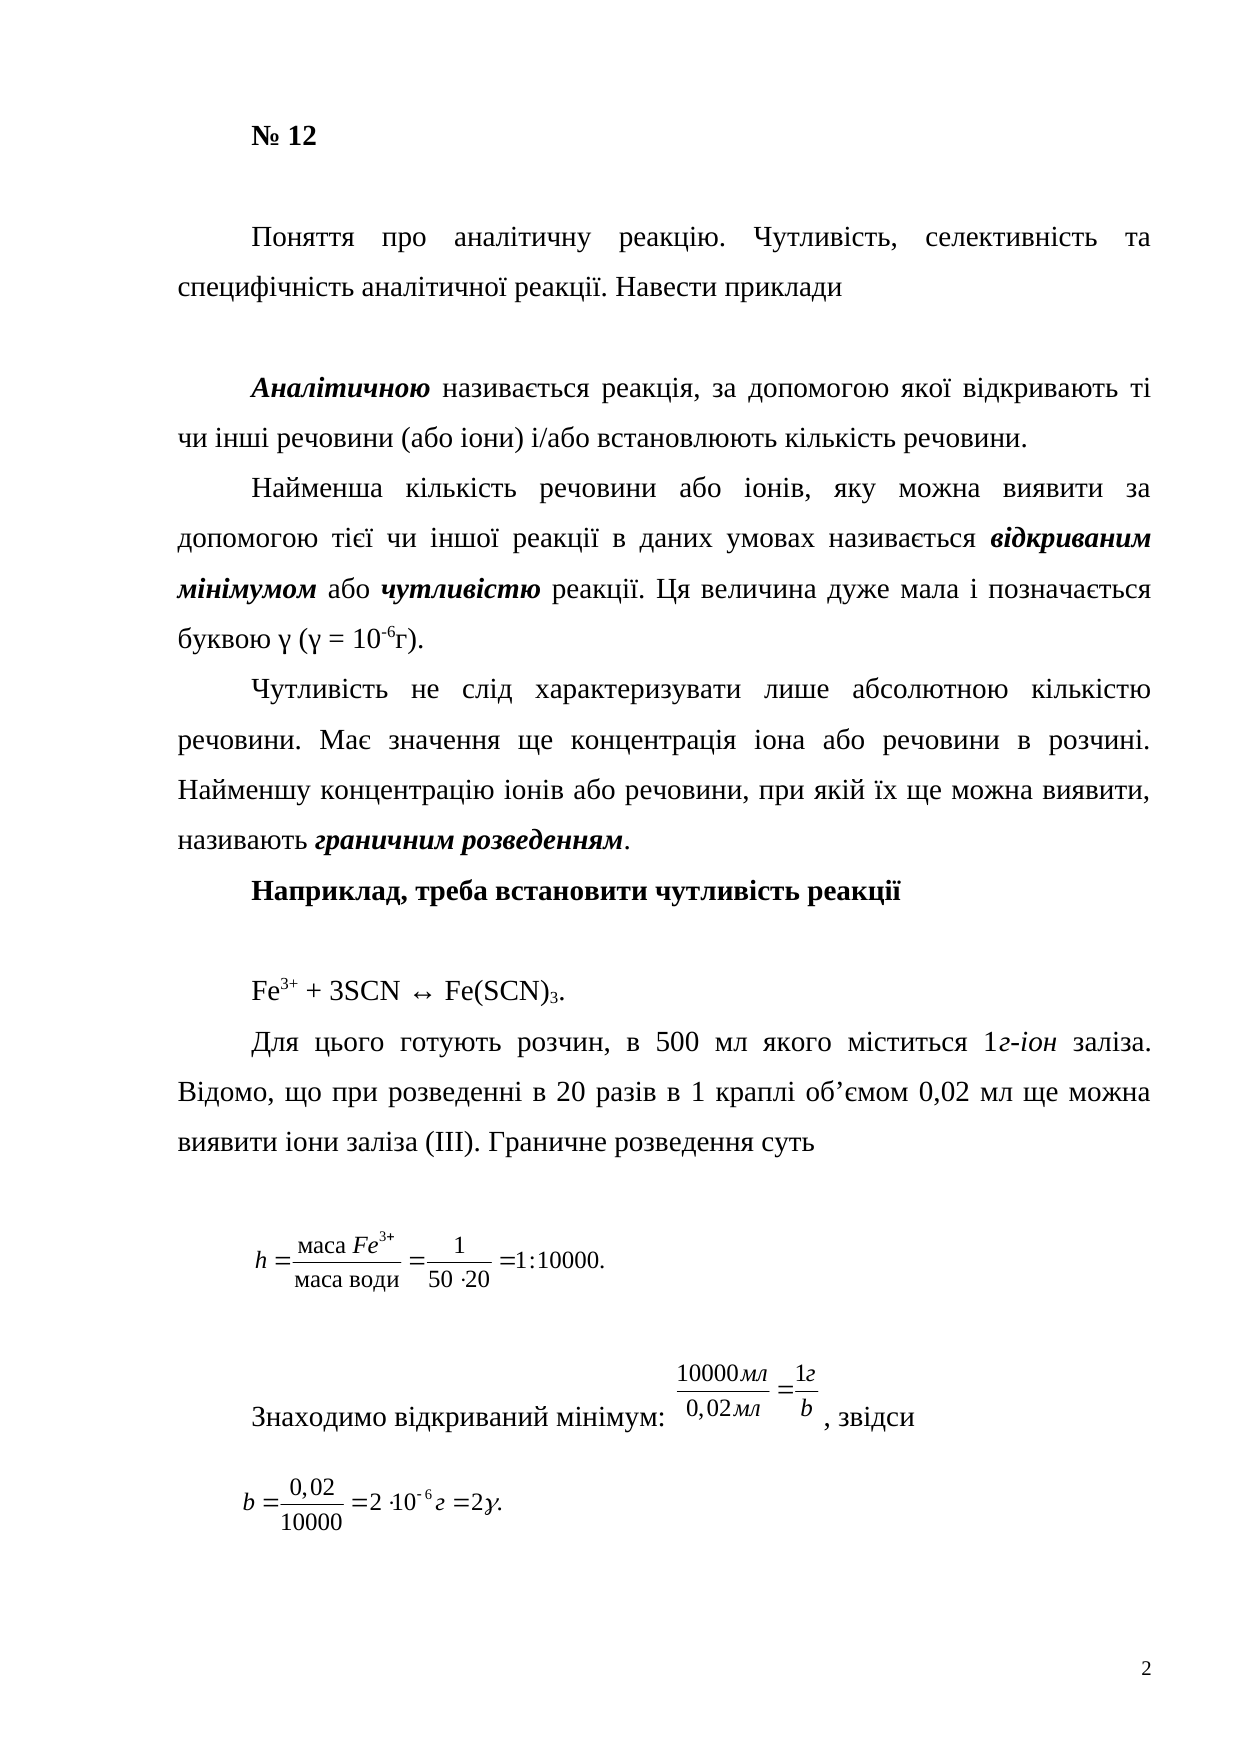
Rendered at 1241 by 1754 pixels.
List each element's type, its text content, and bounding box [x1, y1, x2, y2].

text Найменша кількість речовини або іонів, яку можна виявити за допомогою тієї чи іншої реакції в даних умовах називається відкриваним мінімумом або чутливістю реакції. Ця величина дуже мала і позначається буквою γ (γ = 10-6г). [177, 470, 1152, 655]
text Знаходимо відкриваний мінімум: , звідси [177, 1358, 1152, 1433]
text Fe3+ + 3SCN ↔ Fe(SCN)3. [177, 973, 1152, 1007]
subtitle Наприклад, треба встановити чутливість реакції [177, 873, 1152, 906]
text Аналітичною називається реакція, за допомогою якої відкривають ті чи інші речовини (або іони) і/або встановлюють кількість речовини. [177, 370, 1152, 453]
text № 12 [177, 118, 1152, 152]
text Для цього готують розчин, в 500 мл якого міститься 1г-іон заліза. Відомо, що при розведенні в 20 разів в 1 краплі об’ємом 0,02 мл ще можна виявити іони заліза (ІІІ). Граничне розведення суть [177, 1024, 1152, 1158]
text Поняття про аналітичну реакцію. Чутливість, селективність та специфічність аналітичної реакції. Навести приклади [177, 219, 1152, 303]
text Чутливість не слід характеризувати лише абсолютною кількістю речовини. Має значення ще концентрація іона або речовини в розчині. Найменшу концентрацію іонів або речовини, при якій їх ще можна виявити, називають граничним розведенням. [177, 672, 1152, 856]
